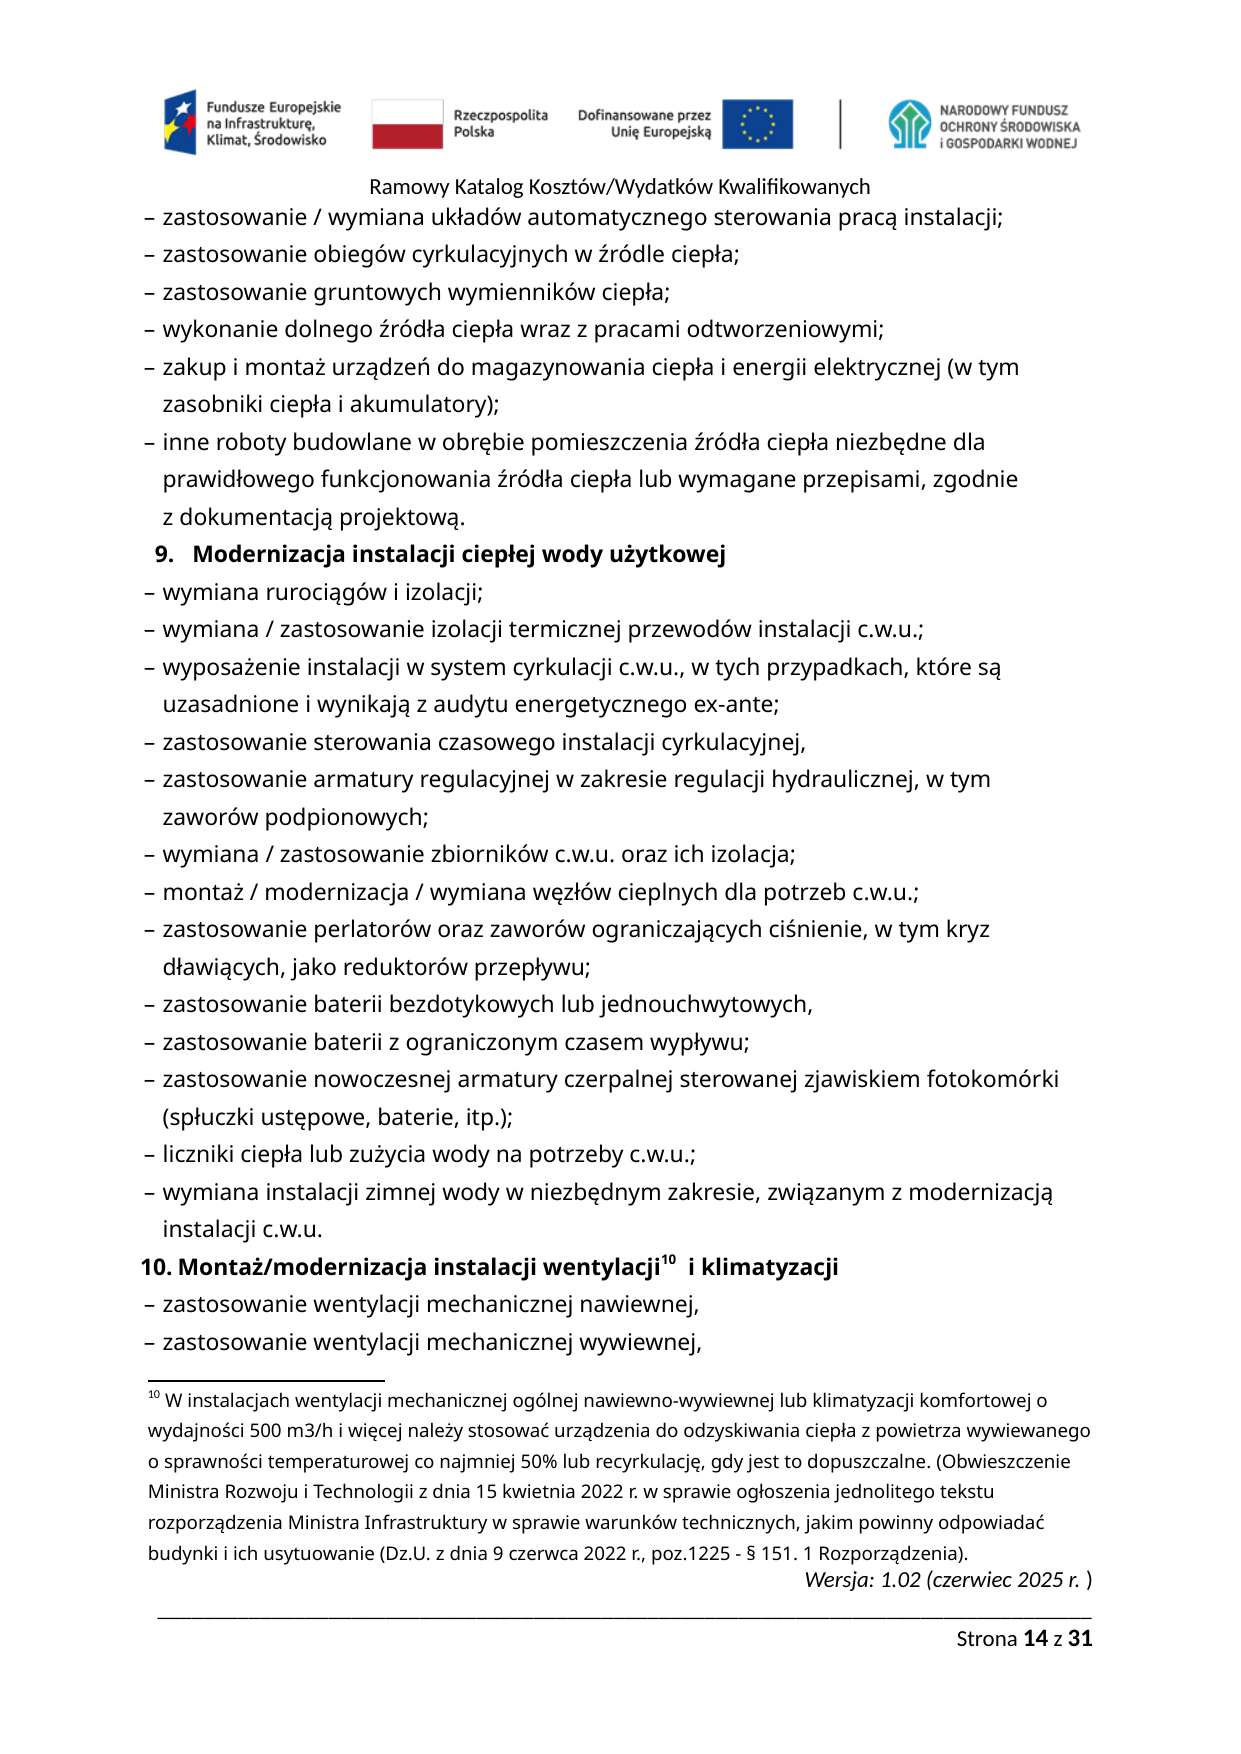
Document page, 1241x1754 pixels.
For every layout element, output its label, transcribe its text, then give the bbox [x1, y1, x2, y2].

list zakup i montaż urządzeń do magazynowania ciepła i energii elektrycznej (w tym zasobniki ciepła i akumulatory); [144, 350, 1093, 419]
list zastosowanie sterowania czasowego instalacji cyrkulacyjnej, [144, 725, 1093, 757]
list liczniki ciepła lub zużycia wody na potrzeby c.w.u.; [144, 1138, 1093, 1169]
picture [147, 73, 1093, 173]
list zastosowanie obiegów cyrkulacyjnych w źródle ciepła; [144, 238, 1093, 269]
list zastosowanie / wymiana układów automatycznego sterowania pracą instalacji; [144, 200, 1093, 232]
list zastosowanie baterii bezdotykowych lub jednouchwytowych, [144, 988, 1093, 1019]
list wymiana / zastosowanie zbiorników c.w.u. oraz ich izolacja; [144, 838, 1093, 869]
list zastosowanie armatury regulacyjnej w zakresie regulacji hydraulicznej, w tym zaworów podpionowych; [144, 763, 1093, 832]
list wykonanie dolnego źródła ciepła wraz z pracami odtworzeniowymi; [144, 313, 1093, 344]
list zastosowanie perlatorów oraz zaworów ograniczających ciśnienie, w tym kryz dławiących, jako reduktorów przepływu; [144, 913, 1093, 982]
list inne roboty budowlane w obrębie pomieszczenia źródła ciepła niezbędne dla prawidłowego funkcjonowania źródła ciepła lub wymagane przepisami, zgodnie z dokumentacją projektową. [144, 425, 1093, 532]
list Montaż/modernizacja instalacji wentylacji i klimatyzacji [140, 1250, 1093, 1282]
list zastosowanie gruntowych wymienników ciepła; [144, 275, 1093, 307]
list wymiana / zastosowanie izolacji termicznej przewodów instalacji c.w.u.; [144, 613, 1093, 644]
list montaż / modernizacja / wymiana węzłów cieplnych dla potrzeb c.w.u.; [144, 875, 1093, 907]
list zastosowanie wentylacji mechanicznej wywiewnej, [144, 1325, 1093, 1357]
list zastosowanie nowoczesnej armatury czerpalnej sterowanej zjawiskiem fotokomórki (spłuczki ustępowe, baterie, itp.); [144, 1063, 1093, 1132]
list Modernizacja instalacji ciepłej wody użytkowej [154, 538, 1093, 569]
list zastosowanie wentylacji mechanicznej nawiewnej, [144, 1288, 1093, 1319]
list zastosowanie baterii z ograniczonym czasem wypływu; [144, 1025, 1093, 1057]
list wymiana rurociągów i izolacji; [144, 575, 1093, 607]
list wymiana instalacji zimnej wody w niezbędnym zakresie, związanym z modernizacją instalacji c.w.u. [144, 1175, 1093, 1244]
list wyposażenie instalacji w system cyrkulacji c.w.u., w tych przypadkach, które są uzasadnione i wynikają z audytu energetycznego ex-ante; [144, 650, 1093, 719]
